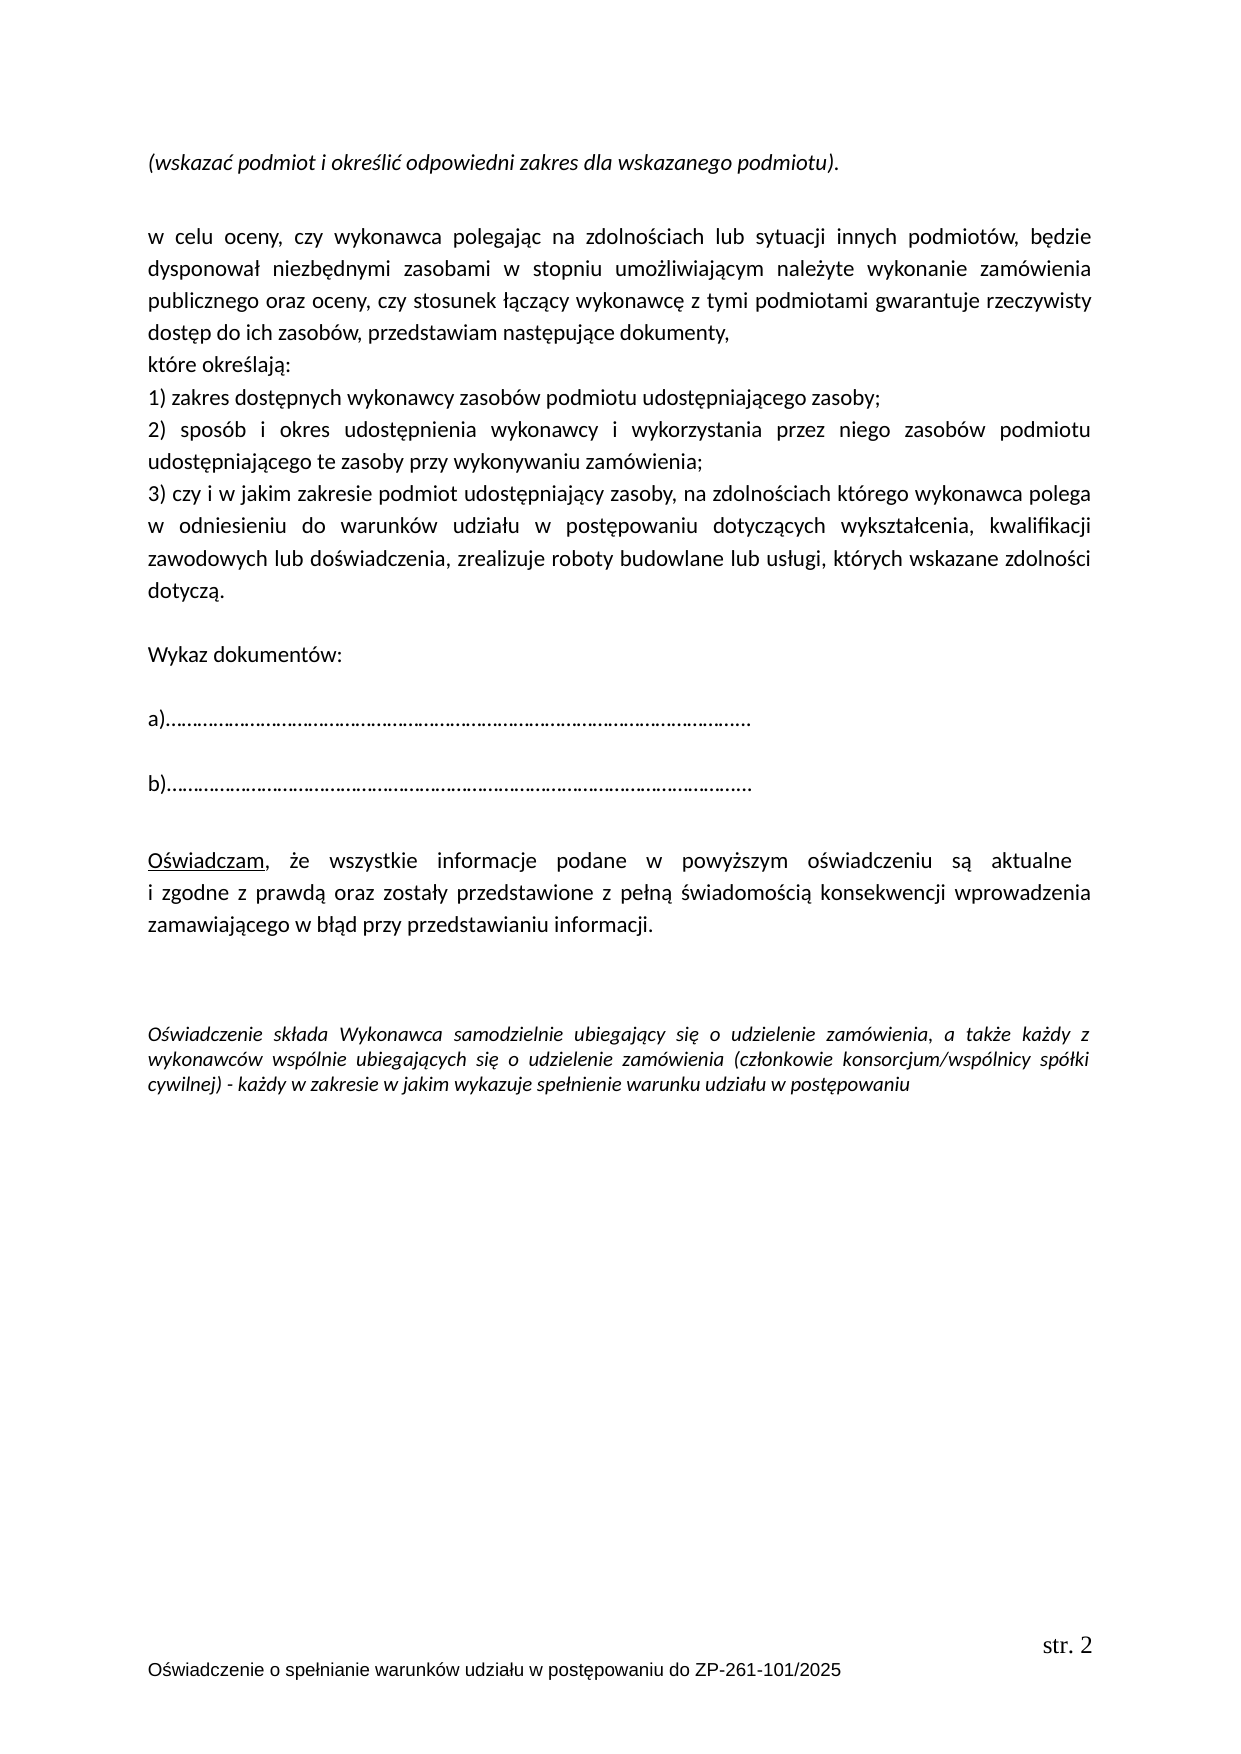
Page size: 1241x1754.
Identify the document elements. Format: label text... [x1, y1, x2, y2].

text Oświadczenie składa Wykonawca samodzielnie ubiegający się o udzielenie zamówienia, a także każdy z wykonawców wspólnie ubiegających się o udzielenie zamówienia (członkowie konsorcjum/wspólnicy spółki cywilnej) - każdy w zakresie w jakim wykazuje spełnienie warunku udziału w postępowaniu [148, 1021, 1093, 1097]
text 2) sposób i okres udostępnienia wykonawcy i wykorzystania przez niego zasobów podmiotu udostępniającego te zasoby przy wykonywaniu zamówienia; [148, 415, 1093, 475]
text a)………………………………………………………………………………………………... [148, 704, 1093, 733]
text które określają: [148, 351, 1093, 378]
text w celu oceny, czy wykonawca polegając na zdolnościach lub sytuacji innych podmiotów, będzie dysponował niezbędnymi zasobami w stopniu umożliwiającym należyte wykonanie zamówienia publicznego oraz oceny, czy stosunek łączący wykonawcę z tymi podmiotami gwarantuje rzeczywisty dostęp do ich zasobów, przedstawiam następujące dokumenty, [148, 222, 1093, 346]
text (wskazać podmiot i określić odpowiedni zakres dla wskazanego podmiotu). [148, 148, 1093, 176]
text Wykaz dokumentów: [148, 640, 1093, 668]
text 1) zakres dostępnych wykonawcy zasobów podmiotu udostępniającego zasoby; [148, 383, 1093, 411]
text 3) czy i w jakim zakresie podmiot udostępniający zasoby, na zdolnościach którego wykonawca polega w odniesieniu do warunków udziału w postępowaniu dotyczących wykształcenia, kwalifikacji zawodowych lub doświadczenia, zrealizuje roboty budowlane lub usługi, których wskazane zdolności dotyczą. [148, 479, 1093, 604]
text b)………………………………………………………………………………………………... [148, 769, 1093, 797]
text Oświadczam, że wszystkie informacje podane w powyższym oświadczeniu są aktualne i zgodne z prawdą oraz zostały przedstawione z pełną świadomością konsekwencji wprowadzenia zamawiającego w błąd przy przedstawianiu informacji. [148, 846, 1093, 938]
